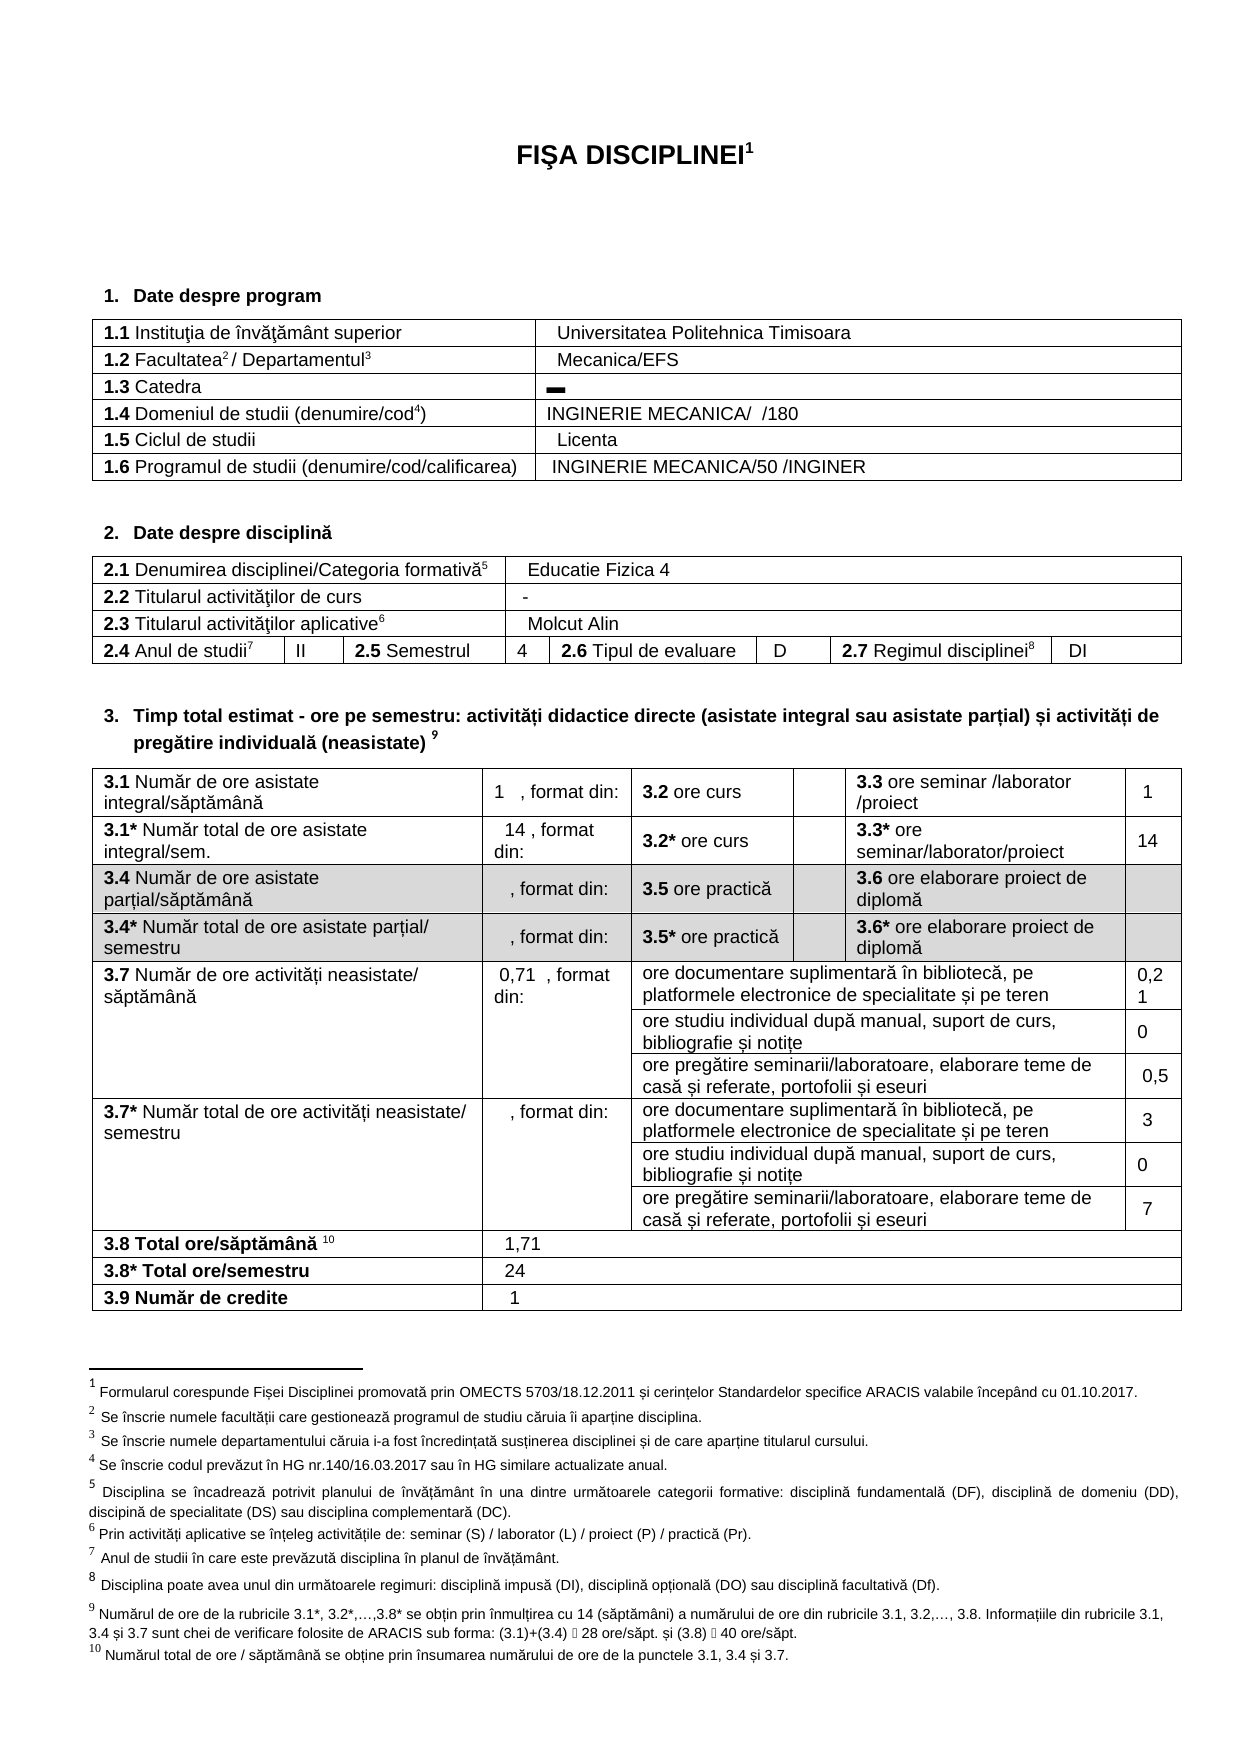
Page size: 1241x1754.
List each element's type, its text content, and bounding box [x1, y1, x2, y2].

table_cell 2.3 Titularul activităţilor aplicative [93, 611, 505, 636]
table_cell DI [1052, 637, 1181, 663]
table_header 1.1 Instituţia de învăţământ superior [93, 320, 535, 346]
table_cell 0 [1126, 1143, 1181, 1186]
table_cell 3.2* ore curs [632, 817, 793, 864]
table_cell 1.3 Catedra [93, 374, 535, 399]
table_cell 3.9 Număr de credite [93, 1285, 482, 1310]
table_cell - [506, 584, 1181, 609]
table_cell 3.5 ore practică [632, 865, 793, 912]
table_cell 3.4* Număr total de ore asistate parțial/ semestru [93, 914, 482, 961]
table_cell 4 [506, 637, 549, 663]
table_header 3.3 ore seminar /laborator /proiect [846, 769, 1125, 816]
table_cell ore documentare suplimentară în bibliotecă, pe platformele electronice de specialitate și pe teren [632, 1099, 1125, 1142]
table_header 2.1 Denumirea disciplinei/Categoria formativă [93, 557, 505, 583]
table_cell II [285, 637, 343, 663]
table_cell 1.5 Ciclul de studii [93, 427, 535, 453]
table_cell INGINERIE MECANICA/50 /INGINER [536, 454, 1181, 479]
list Date despre program [103, 285, 1181, 306]
table_cell 3.6 ore elaborare proiect de diplomă [846, 865, 1125, 912]
table_cell [794, 817, 845, 864]
table_header 1 [1126, 769, 1181, 816]
table_cell 3.3* ore seminar/laborator/proiect [846, 817, 1125, 864]
table_header Universitatea Politehnica Timisoara [536, 320, 1181, 346]
table_cell ▬ [536, 374, 1181, 399]
table_cell 2.7 Regimul disciplinei [831, 637, 1051, 663]
list Date despre disciplină [103, 522, 1181, 543]
table_cell 3.7* Număr total de ore activități neasistate/ semestru [93, 1099, 482, 1230]
table_cell [1126, 914, 1181, 961]
table_cell 1.4 Domeniul de studii (denumire/cod) [93, 400, 535, 426]
table_cell 0,71 , format din: [483, 962, 631, 1097]
table_header 1 , format din: [483, 769, 631, 816]
text FIŞA DISCIPLINEI [89, 139, 1181, 170]
table_cell 2.4 Anul de studii [93, 637, 284, 663]
table_cell 3.1* Număr total de ore asistate integral/sem. [93, 817, 482, 864]
table_cell 7 [1126, 1187, 1181, 1230]
table_cell Licenta [536, 427, 1181, 453]
table_cell Mecanica/EFS [536, 347, 1181, 372]
table_header 3.2 ore curs [632, 769, 793, 816]
table_cell 0,5 [1126, 1054, 1181, 1097]
table_cell ore studiu individual după manual, suport de curs, bibliografie și notițe [632, 1143, 1125, 1186]
table_header Educatie Fizica 4 [506, 557, 1181, 583]
table_cell 0,21 [1126, 962, 1181, 1009]
table_cell [1126, 865, 1181, 912]
table_cell ore pregătire seminarii/laboratoare, elaborare teme de casă și referate, portofolii și eseuri [632, 1187, 1125, 1230]
table_cell Molcut Alin [506, 611, 1181, 636]
table_cell [794, 865, 845, 912]
table_cell , format din: [483, 1099, 631, 1230]
table_cell 3.7 Număr de ore activități neasistate/ săptămână [93, 962, 482, 1097]
table_cell 0 [1126, 1010, 1181, 1053]
table_cell 2.5 Semestrul [344, 637, 505, 663]
list Timp total estimat - ore pe semestru: activități didactice directe (asistate integral sau asistate parțial) și activități de pregătire individuală (neasistate) [103, 705, 1181, 755]
table_cell 1.2 Facultatea / Departamentul [93, 347, 535, 372]
table_cell 3 [1126, 1099, 1181, 1142]
table_cell 3.6* ore elaborare proiect de diplomă [846, 914, 1125, 961]
table_cell 3.5* ore practică [632, 914, 793, 961]
table_cell ore studiu individual după manual, suport de curs, bibliografie și notițe [632, 1010, 1125, 1053]
table_cell 3.4 Număr de ore asistate parțial/săptămână [93, 865, 482, 912]
table_cell 1.6 Programul de studii (denumire/cod/calificarea) [93, 454, 535, 479]
table_cell 24 [483, 1258, 1181, 1283]
table_cell 14 , format din: [483, 817, 631, 864]
table_cell [794, 914, 845, 961]
table_cell , format din: [483, 914, 631, 961]
table_cell 14 [1126, 817, 1181, 864]
table_cell , format din: [483, 865, 631, 912]
table_cell 2.2 Titularul activităţilor de curs [93, 584, 505, 609]
table_cell 3.8 Total ore/săptămână [93, 1231, 482, 1257]
table_cell 1 [483, 1285, 1181, 1310]
table_cell 1,71 [483, 1231, 1181, 1257]
table_cell D [757, 637, 830, 663]
table_header 3.1 Număr de ore asistate integral/săptămână [93, 769, 482, 816]
table_cell 3.8* Total ore/semestru [93, 1258, 482, 1283]
table_header [794, 769, 845, 816]
table_cell INGINERIE MECANICA/ /180 [536, 400, 1181, 426]
table_cell ore pregătire seminarii/laboratoare, elaborare teme de casă și referate, portofolii și eseuri [632, 1054, 1125, 1097]
table_cell ore documentare suplimentară în bibliotecă, pe platformele electronice de specialitate și pe teren [632, 962, 1125, 1009]
table_cell 2.6 Tipul de evaluare [550, 637, 756, 663]
